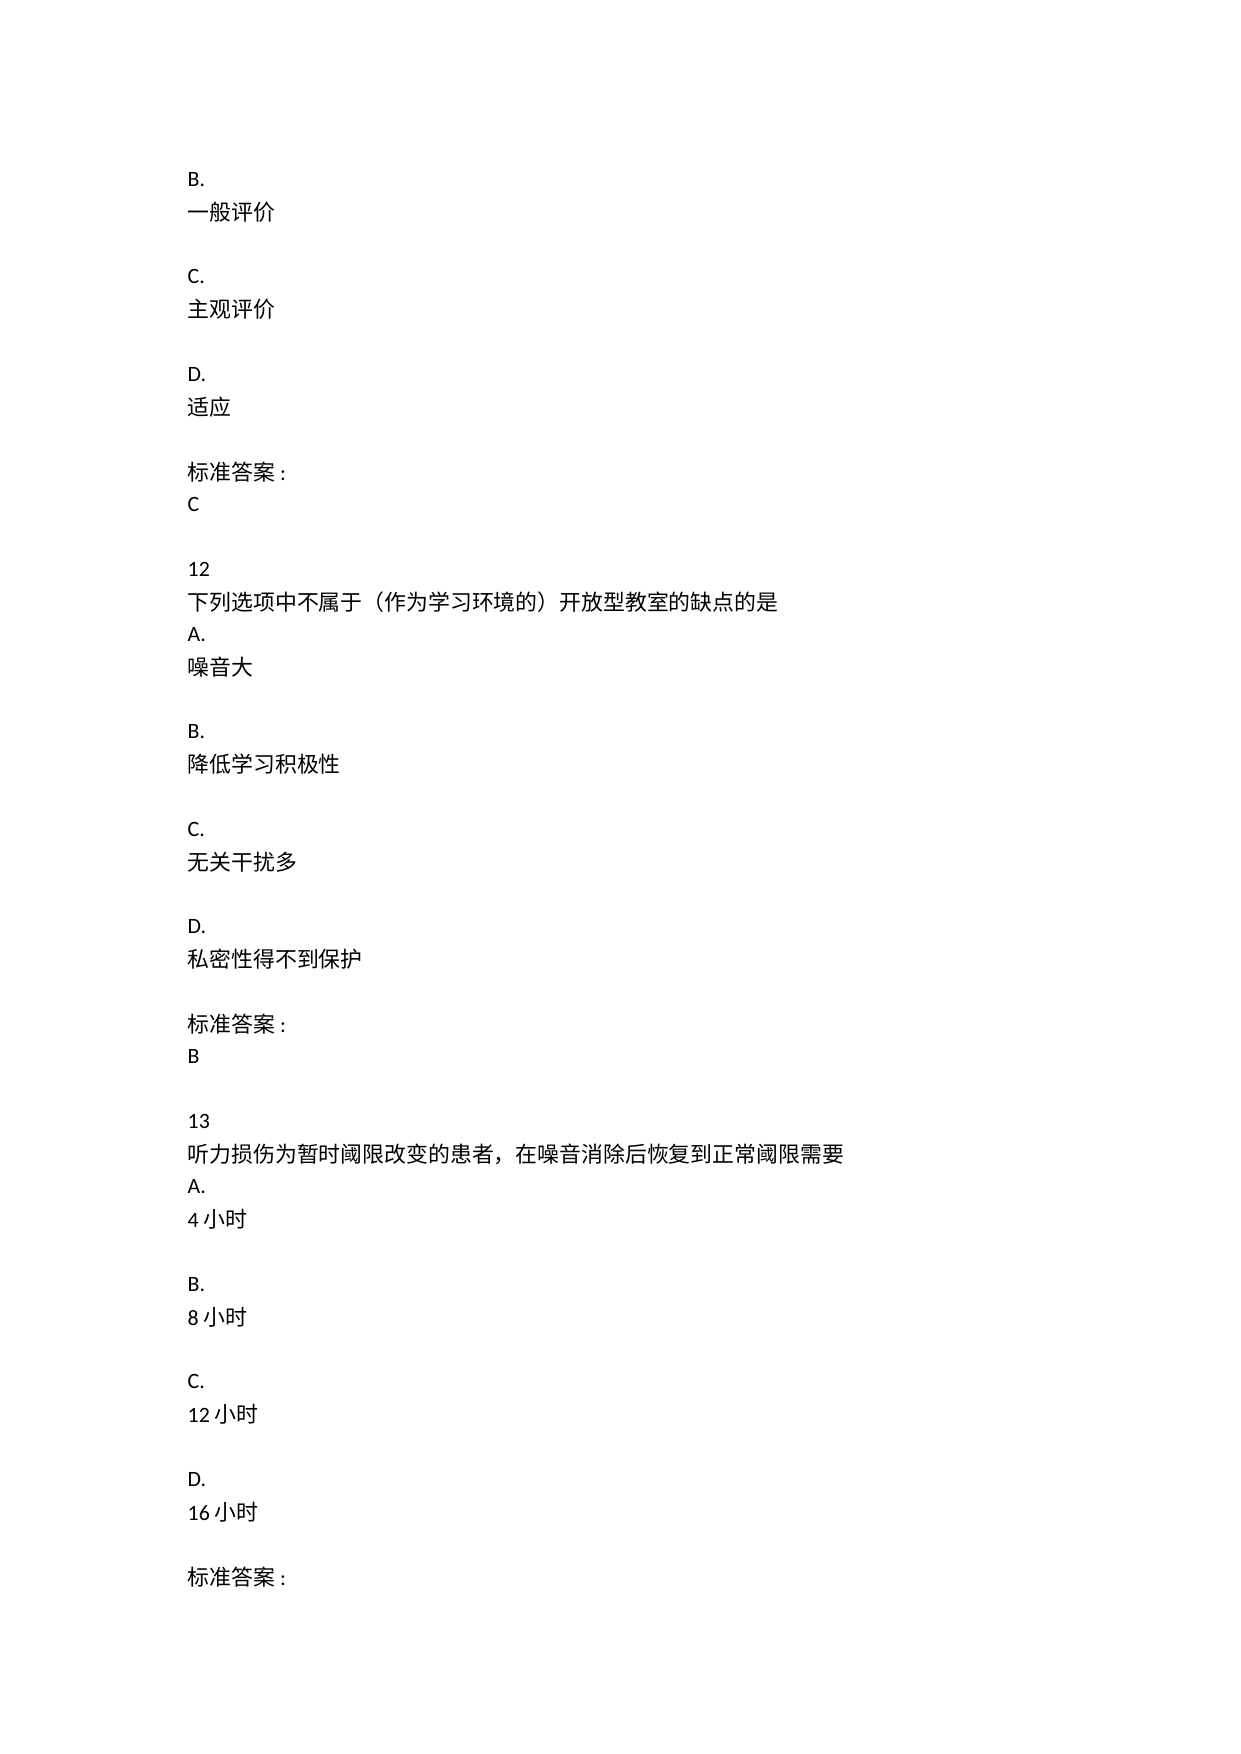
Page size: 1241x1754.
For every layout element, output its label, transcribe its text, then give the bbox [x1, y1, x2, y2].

text 标准答案 : [187, 454, 1053, 487]
text 下列选项中不属于（作为学习环境的）开放型教室的缺点的是 [187, 584, 1053, 617]
text 12小时 [187, 1397, 1053, 1429]
text B [187, 1039, 1053, 1072]
text C [187, 487, 1053, 519]
text C. [187, 1364, 1053, 1397]
text 16小时 [187, 1494, 1053, 1527]
text C. [187, 812, 1053, 844]
text B. [187, 1267, 1053, 1299]
text D. [187, 1462, 1053, 1494]
text 标准答案 : [187, 1559, 1053, 1592]
text 适应 [187, 389, 1053, 422]
text 12 [187, 552, 1053, 584]
text D. [187, 909, 1053, 942]
text A. [187, 1169, 1053, 1202]
text B. [187, 714, 1053, 747]
text 标准答案 : [187, 1007, 1053, 1039]
text 私密性得不到保护 [187, 942, 1053, 974]
text 主观评价 [187, 292, 1053, 324]
text 无关干扰多 [187, 844, 1053, 877]
text D. [187, 357, 1053, 389]
text 噪音大 [187, 649, 1053, 682]
text A. [187, 617, 1053, 649]
text 8小时 [187, 1299, 1053, 1332]
text 降低学习积极性 [187, 747, 1053, 779]
text C. [187, 259, 1053, 292]
text 4小时 [187, 1202, 1053, 1234]
text 听力损伤为暂时阈限改变的患者，在噪音消除后恢复到正常阈限需要 [187, 1137, 1053, 1169]
text 一般评价 [187, 194, 1053, 227]
text 13 [187, 1104, 1053, 1137]
text B. [187, 162, 1053, 194]
